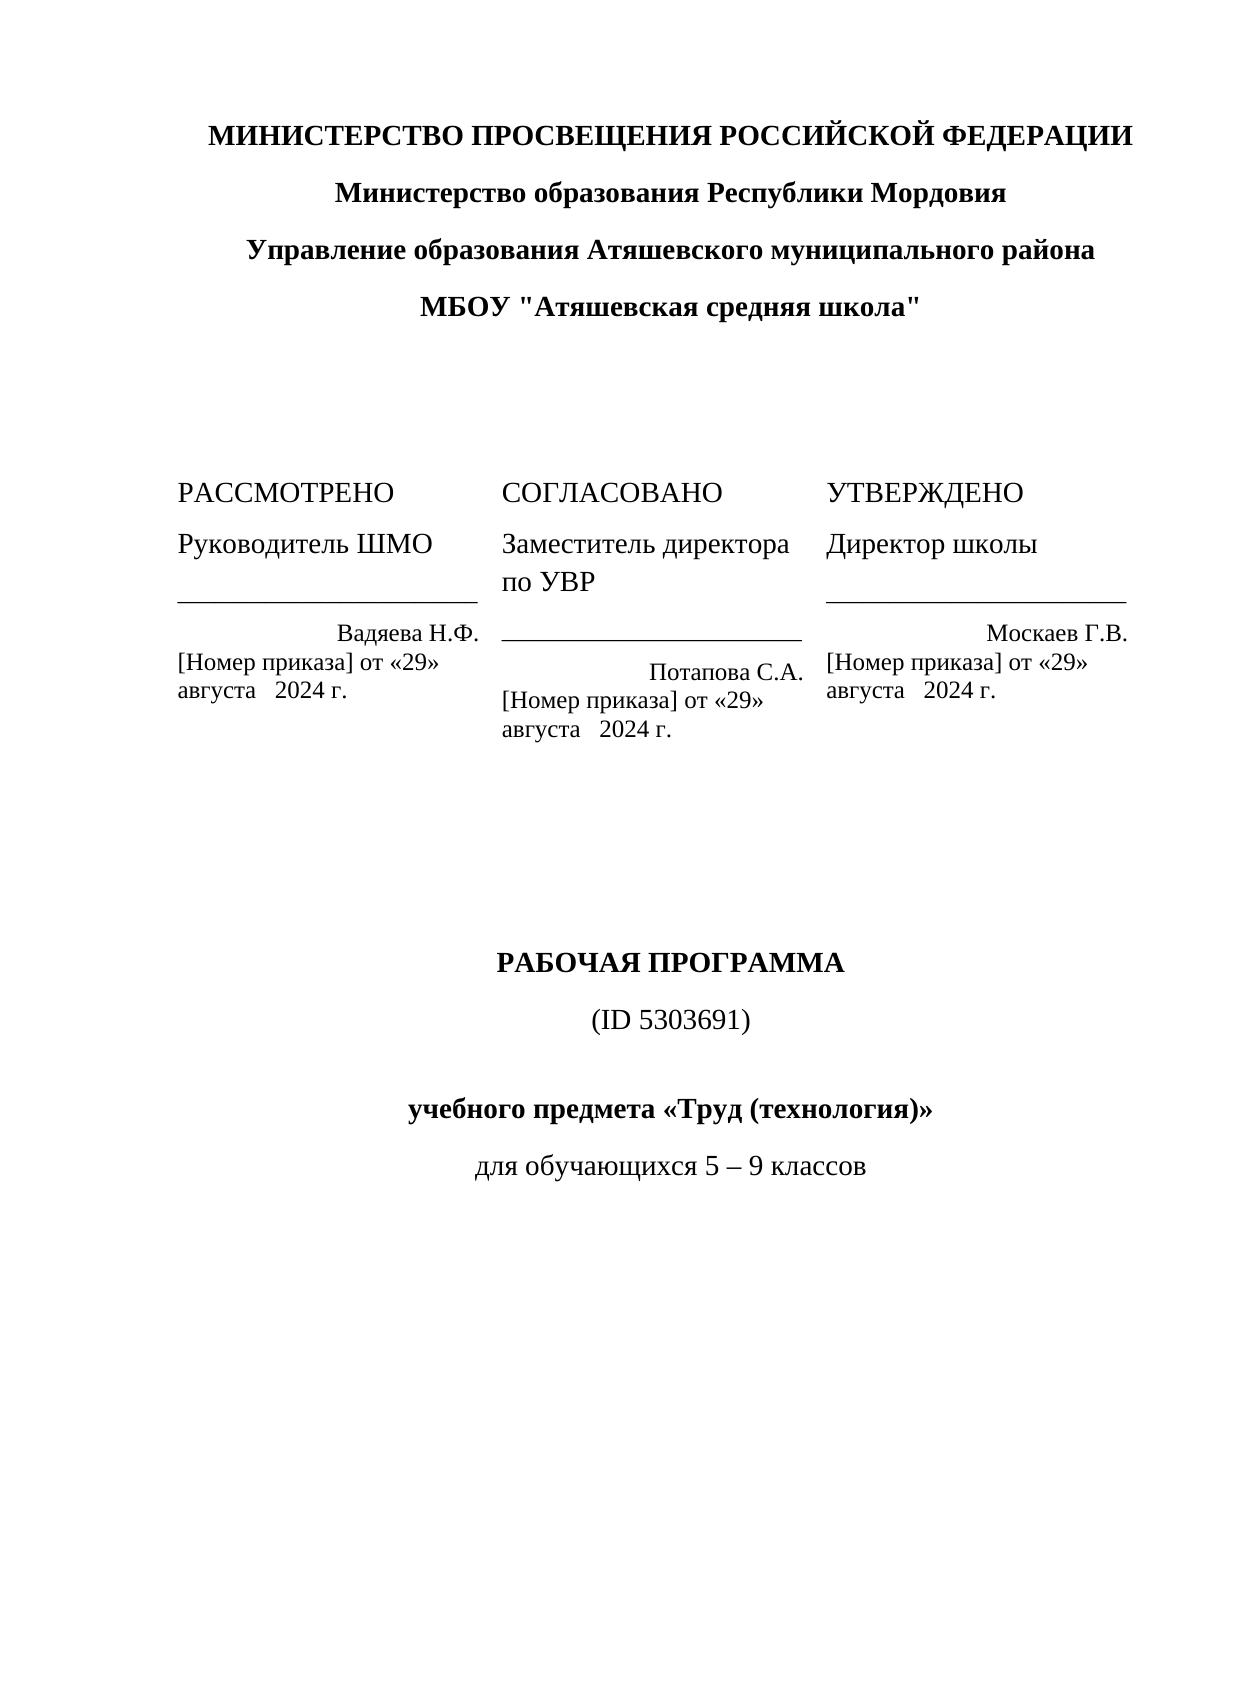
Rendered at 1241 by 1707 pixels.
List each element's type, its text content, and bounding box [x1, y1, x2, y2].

text для обучающихся 5 – 9 классов [190, 1148, 1152, 1182]
table_header УТВЕРЖДЕНО Директор школы ________________________ Москаев Г.В. [Номер приказа] от «29» августа 2024 г. [815, 475, 1139, 784]
text Управление образования Атяшевского муниципального района [190, 232, 1152, 266]
table_header РАССМОТРЕНО Руководитель ШМО ________________________ Вадяева Н.Ф. [Номер приказа] от «29» августа 2024 г. [166, 475, 490, 784]
text РАБОЧАЯ ПРОГРАММА [190, 945, 1152, 979]
table_header СОГЛАСОВАНО Заместитель директора по УВР ________________________ Потапова С.А. [Номер приказа] от «29» августа 2024 г. [490, 475, 815, 784]
text МБОУ "Атяшевская средняя школа" [190, 289, 1152, 323]
text МИНИСТЕРСТВО ПРОСВЕЩЕНИЯ РОССИЙСКОЙ ФЕДЕРАЦИИ [190, 118, 1152, 152]
text (ID 5303691) [190, 1002, 1152, 1036]
text Министерство образования Республики Мордовия [190, 175, 1152, 209]
text учебного предмета «Труд (технология)» [190, 1091, 1152, 1125]
